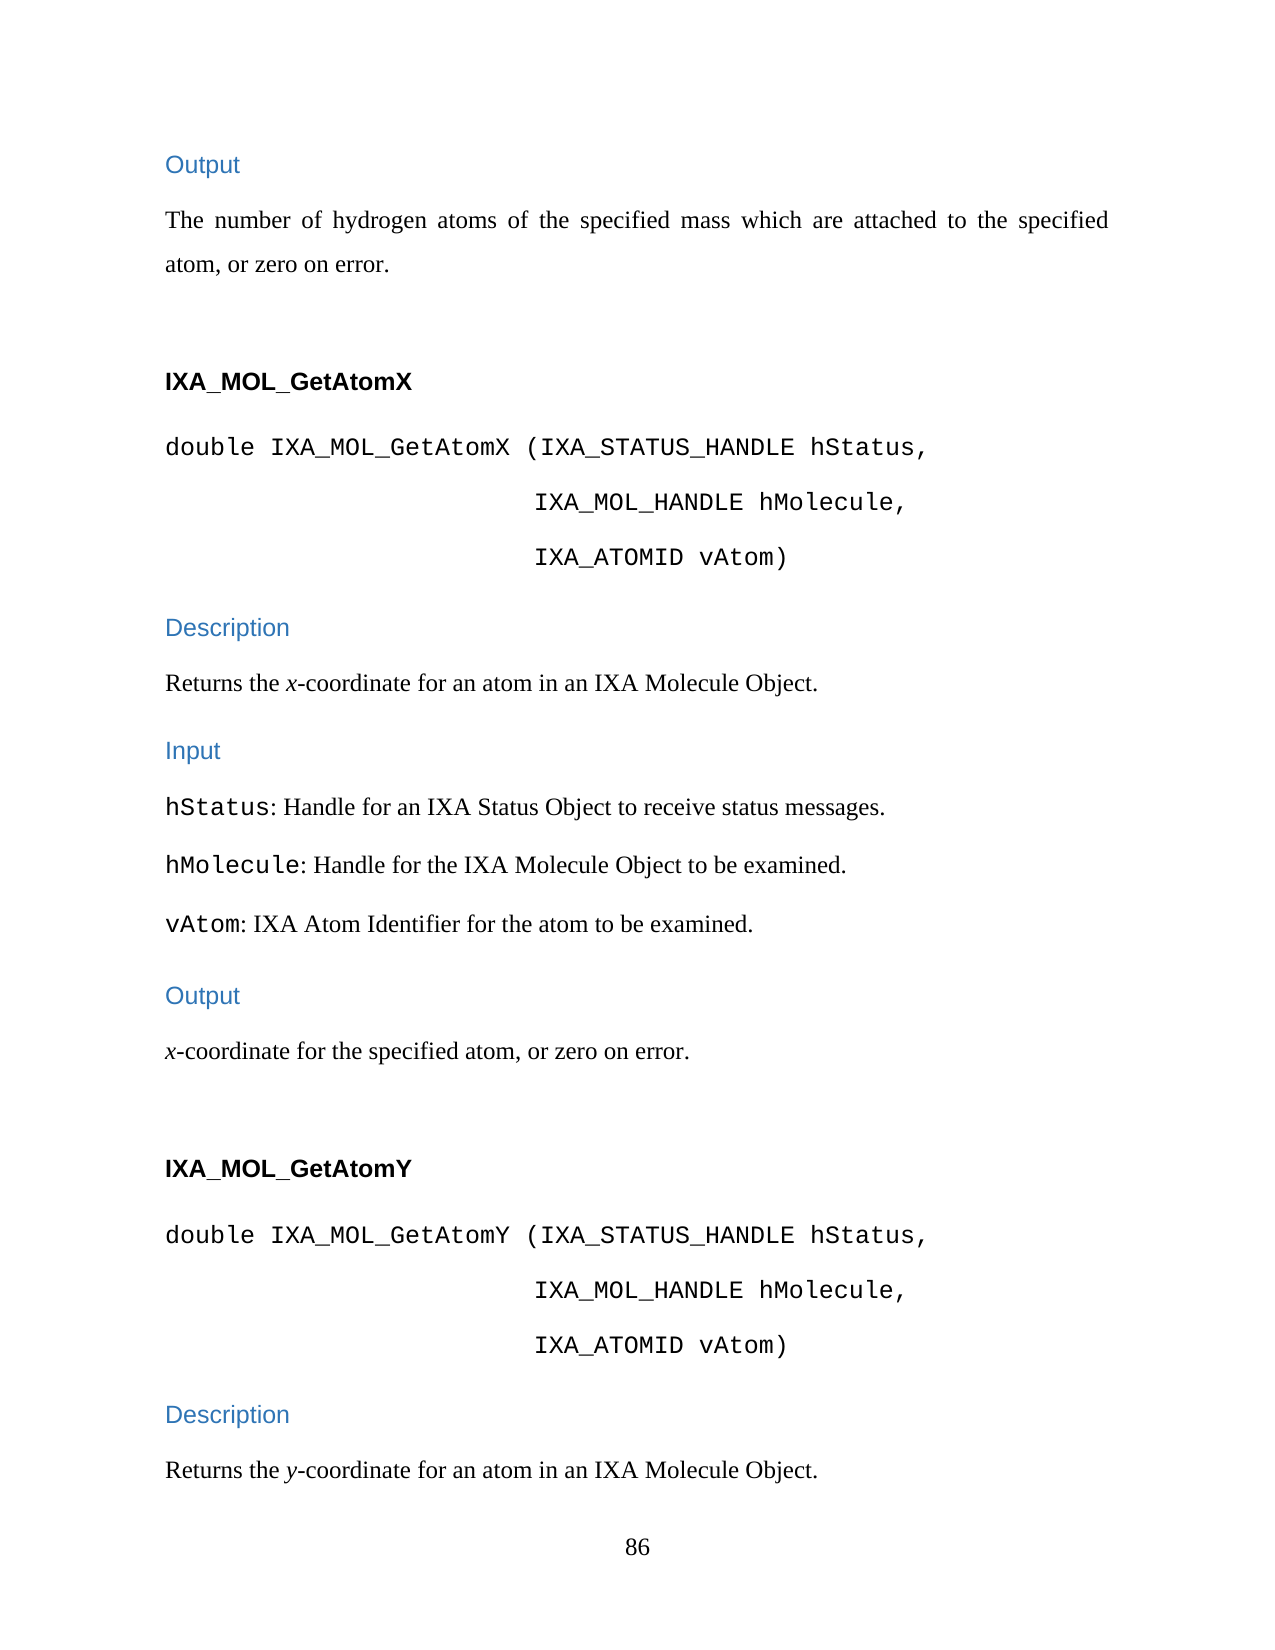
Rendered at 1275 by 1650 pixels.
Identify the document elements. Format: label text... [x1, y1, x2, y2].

text IXA_ATOMID vAtom) [534, 1332, 1110, 1361]
text IXA_MOL_HANDLE hMolecule, [534, 1277, 1110, 1306]
text x-coordinate for the specified atom, or zero on error. [165, 1036, 1110, 1065]
text IXA_ATOMID vAtom) [534, 545, 1110, 573]
subtitle Description [165, 612, 1110, 641]
text hMolecule: Handle for the IXA Molecule Object to be examined. [165, 851, 1110, 881]
subtitle IXA_MOL_GetAtomY [165, 1154, 1110, 1183]
text double IXA_MOL_GetAtomX (IXA_STATUS_HANDLE hStatus, [165, 435, 1110, 463]
subtitle IXA_MOL_GetAtomX [165, 367, 1110, 396]
text Returns the x-coordinate for an atom in an IXA Molecule Object. [165, 668, 1110, 697]
subtitle Description [165, 1400, 1110, 1429]
subtitle Output [165, 981, 1110, 1009]
text The number of hydrogen atoms of the specified mass which are attached to the specified atom, or zero on error. [165, 206, 1110, 277]
subtitle Output [165, 150, 1110, 179]
subtitle Input [165, 736, 1110, 765]
text IXA_MOL_HANDLE hMolecule, [534, 490, 1110, 518]
text hStatus: Handle for an IXA Status Object to receive status messages. [165, 792, 1110, 823]
text Returns the y-coordinate for an atom in an IXA Molecule Object. [165, 1456, 1110, 1484]
text vAtom: IXA Atom Identifier for the atom to be examined. [165, 909, 1110, 940]
text double IXA_MOL_GetAtomY (IXA_STATUS_HANDLE hStatus, [165, 1222, 1110, 1251]
